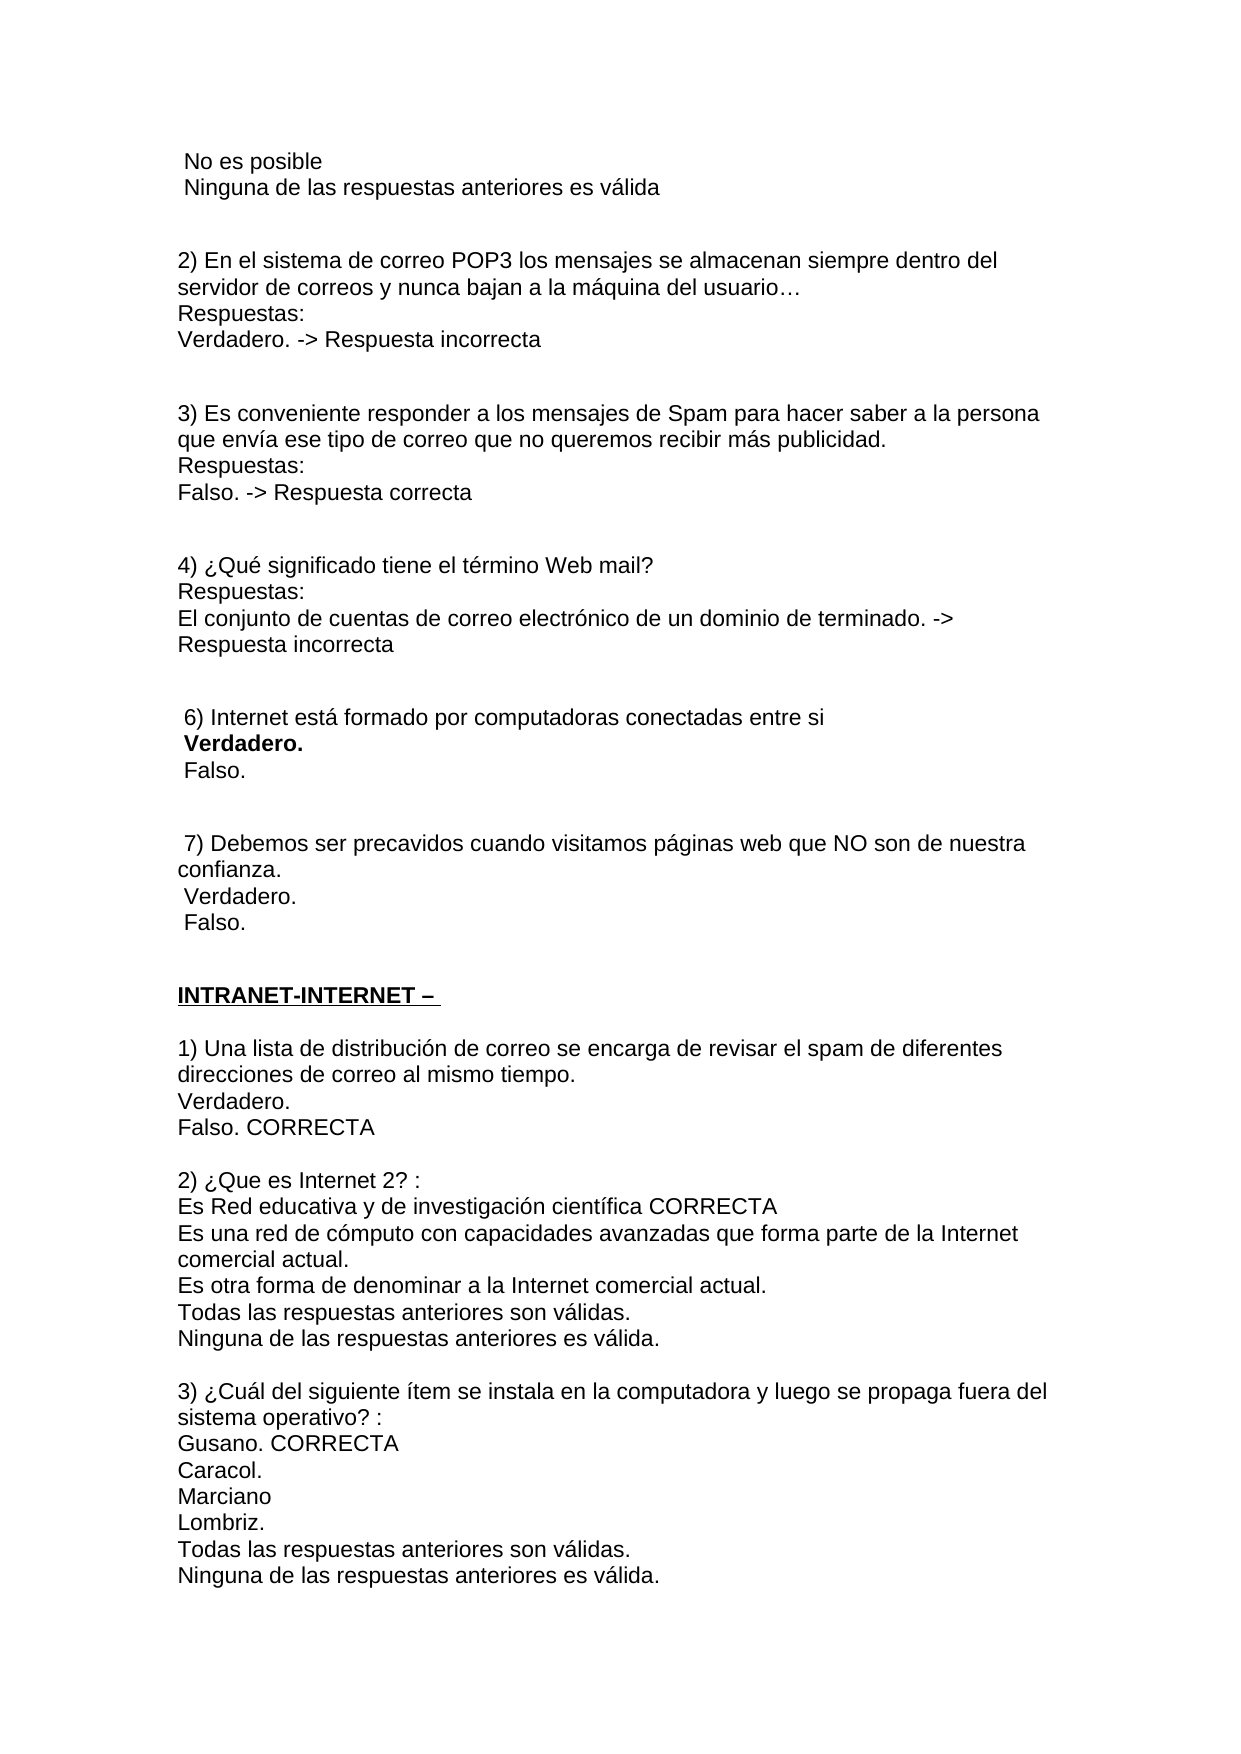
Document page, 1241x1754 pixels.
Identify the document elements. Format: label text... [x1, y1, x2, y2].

text Todas las respuestas anteriores son válidas. [177, 1298, 1063, 1325]
text INTRANET-INTERNET – [177, 982, 1063, 1009]
text 2) ¿Que es Internet 2? : [177, 1167, 1063, 1193]
text Verdadero. [177, 1088, 1063, 1114]
text 2) En el sistema de correo POP3 los mensajes se almacenan siempre dentro del servidor de correos y nunca bajan a la máquina del usuario… Respuestas: Verdadero. -> Respuesta incorrecta [177, 247, 1063, 353]
text Ninguna de las respuestas anteriores es válida. [177, 1325, 1063, 1351]
text Es otra forma de denominar a la Internet comercial actual. [177, 1272, 1063, 1298]
text Lombriz. [177, 1509, 1063, 1536]
text 3) Es conveniente responder a los mensajes de Spam para hacer saber a la persona que envía ese tipo de correo que no queremos recibir más publicidad. Respuestas: Falso. -> Respuesta correcta [177, 399, 1063, 505]
text Es Red educativa y de investigación científica CORRECTA [177, 1193, 1063, 1219]
text Caracol. [177, 1457, 1063, 1483]
text Ninguna de las respuestas anteriores es válida. [177, 1562, 1063, 1588]
text 7) Debemos ser precavidos cuando visitamos páginas web que NO son de nuestra confianza. [177, 830, 1063, 883]
text No es posible [177, 148, 1063, 174]
text Falso. [177, 909, 1063, 935]
text Verdadero. [177, 730, 1063, 757]
text Falso. CORRECTA [177, 1114, 1063, 1140]
text Todas las respuestas anteriores son válidas. [177, 1536, 1063, 1562]
text Marciano [177, 1483, 1063, 1509]
text Es una red de cómputo con capacidades avanzadas que forma parte de la Internet comercial actual. [177, 1219, 1063, 1272]
text 6) Internet está formado por computadoras conectadas entre si [177, 704, 1063, 730]
text Verdadero. [177, 883, 1063, 909]
text Ninguna de las respuestas anteriores es válida [177, 174, 1063, 200]
text 3) ¿Cuál del siguiente ítem se instala en la computadora y luego se propaga fuera del sistema operativo? : [177, 1378, 1063, 1430]
text Falso. [177, 757, 1063, 783]
text 4) ¿Qué significado tiene el término Web mail? Respuestas: El conjunto de cuentas de correo electrónico de un dominio de terminado. -> Respuesta incorrecta [177, 552, 1063, 657]
text 1) Una lista de distribución de correo se encarga de revisar el spam de diferentes direcciones de correo al mismo tiempo. [177, 1035, 1063, 1088]
text Gusano. CORRECTA [177, 1430, 1063, 1457]
